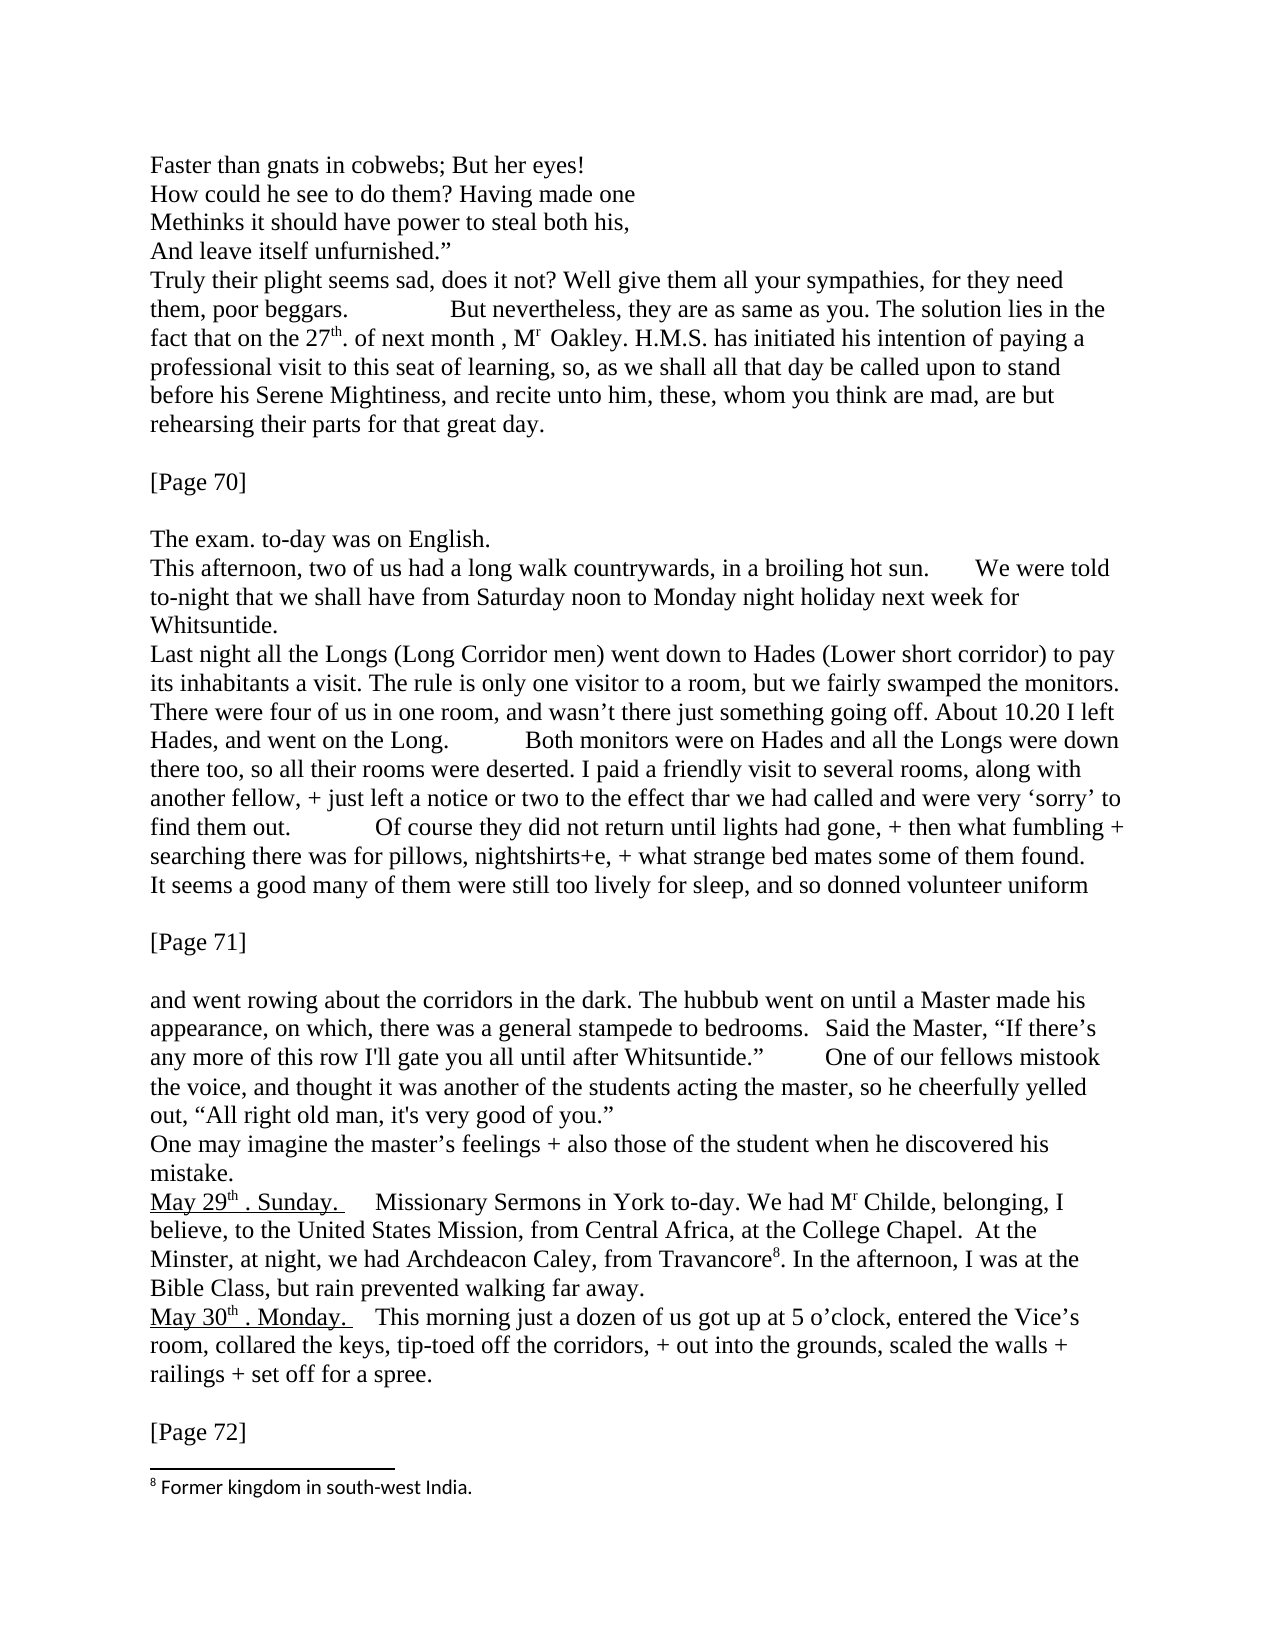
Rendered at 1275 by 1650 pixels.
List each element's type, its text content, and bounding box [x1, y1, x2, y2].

text And leave itself unfurnished.” [150, 236, 1125, 265]
text It seems a good many of them were still too lively for sleep, and so donned volunteer uniform [150, 870, 1125, 898]
text [Page 70] [150, 467, 1125, 495]
text Last night all the Longs (Long Corridor men) went down to Hades (Lower short corridor) to pay its inhabitants a visit. The rule is only one visitor to a room, but we fairly swamped the monitors. There were four of us in one room, and wasn’t there just something going off. About 10.20 I left Hades, and went on the Long. Both monitors were on Hades and all the Longs were down there too, so all their rooms were deserted. I paid a friendly visit to several rooms, along with another fellow, + just left a notice or two to the effect thar we had called and were very ‘sorry’ to find them out. Of course they did not return until lights had gone, + then what fumbling + searching there was for pillows, nightshirts+e, + what strange bed mates some of them found. [150, 639, 1125, 870]
text and went rowing about the corridors in the dark. The hubbub went on until a Master made his appearance, on which, there was a general stampede to bedrooms. Said the Master, “If there’s any more of this row I'll gate you all until after Whitsuntide.” One of our fellows mistook the voice, and thought it was another of the students acting the master, so he cheerfully yelled out, “All right old man, it's very good of you.” [150, 985, 1125, 1129]
text [Page 72] [150, 1417, 1125, 1446]
text [Page 71] [150, 927, 1125, 956]
text One may imagine the master’s feelings + also those of the student when he discovered his mistake. [150, 1129, 1125, 1187]
text This afternoon, two of us had a long walk countrywards, in a broiling hot sun. We were told to-night that we shall have from Saturday noon to Monday night holiday next week for Whitsuntide. [150, 553, 1125, 639]
text How could he see to do them? Having made one [150, 179, 1125, 207]
text May 30th . Monday. This morning just a dozen of us got up at 5 o’clock, entered the Vice’s room, collared the keys, tip-toed off the corridors, + out into the grounds, scaled the walls + railings + set off for a spree. [150, 1302, 1125, 1388]
text Faster than gnats in cobwebs; But her eyes! [150, 150, 1125, 179]
text Methinks it should have power to steal both his, [150, 207, 1125, 236]
text The exam. to-day was on English. [150, 524, 1125, 553]
text May 29th . Sunday. Missionary Sermons in York to-day. We had Mr Childe, belonging, I believe, to the United States Mission, from Central Africa, at the College Chapel. At the Minster, at night, we had Archdeacon Caley, from Travancore. In the afternoon, I was at the Bible Class, but rain prevented walking far away. [150, 1187, 1125, 1302]
text Truly their plight seems sad, does it not? Well give them all your sympathies, for they need them, poor beggars. But nevertheless, they are as same as you. The solution lies in the fact that on the 27th. of next month , Mr Oakley. H.M.S. has initiated his intention of paying a professional visit to this seat of learning, so, as we shall all that day be called upon to stand before his Serene Mightiness, and recite unto him, these, whom you think are mad, are but rehearsing their parts for that great day. [150, 265, 1125, 438]
